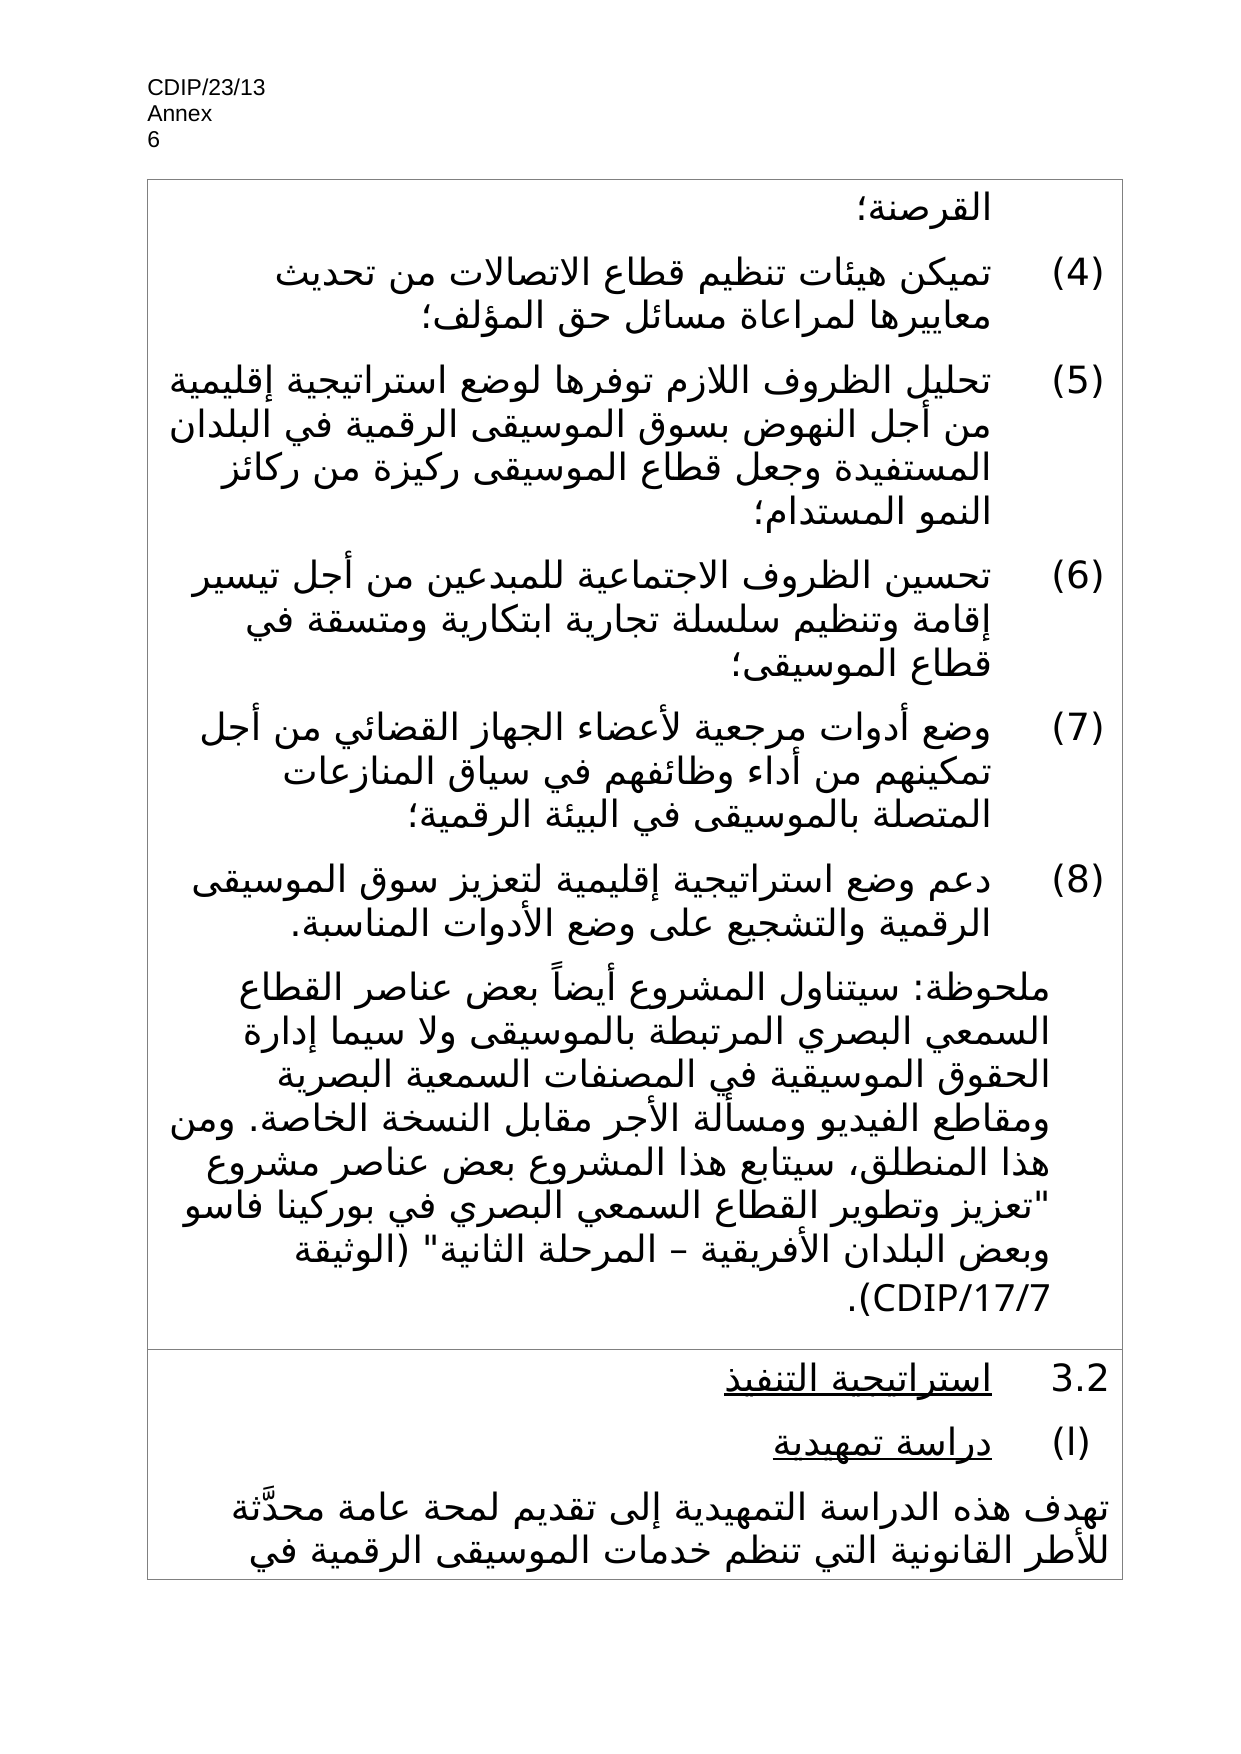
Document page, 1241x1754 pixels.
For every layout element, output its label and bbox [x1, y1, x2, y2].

table_cell [148, 1350, 1122, 1578]
table_cell [148, 180, 1122, 1349]
